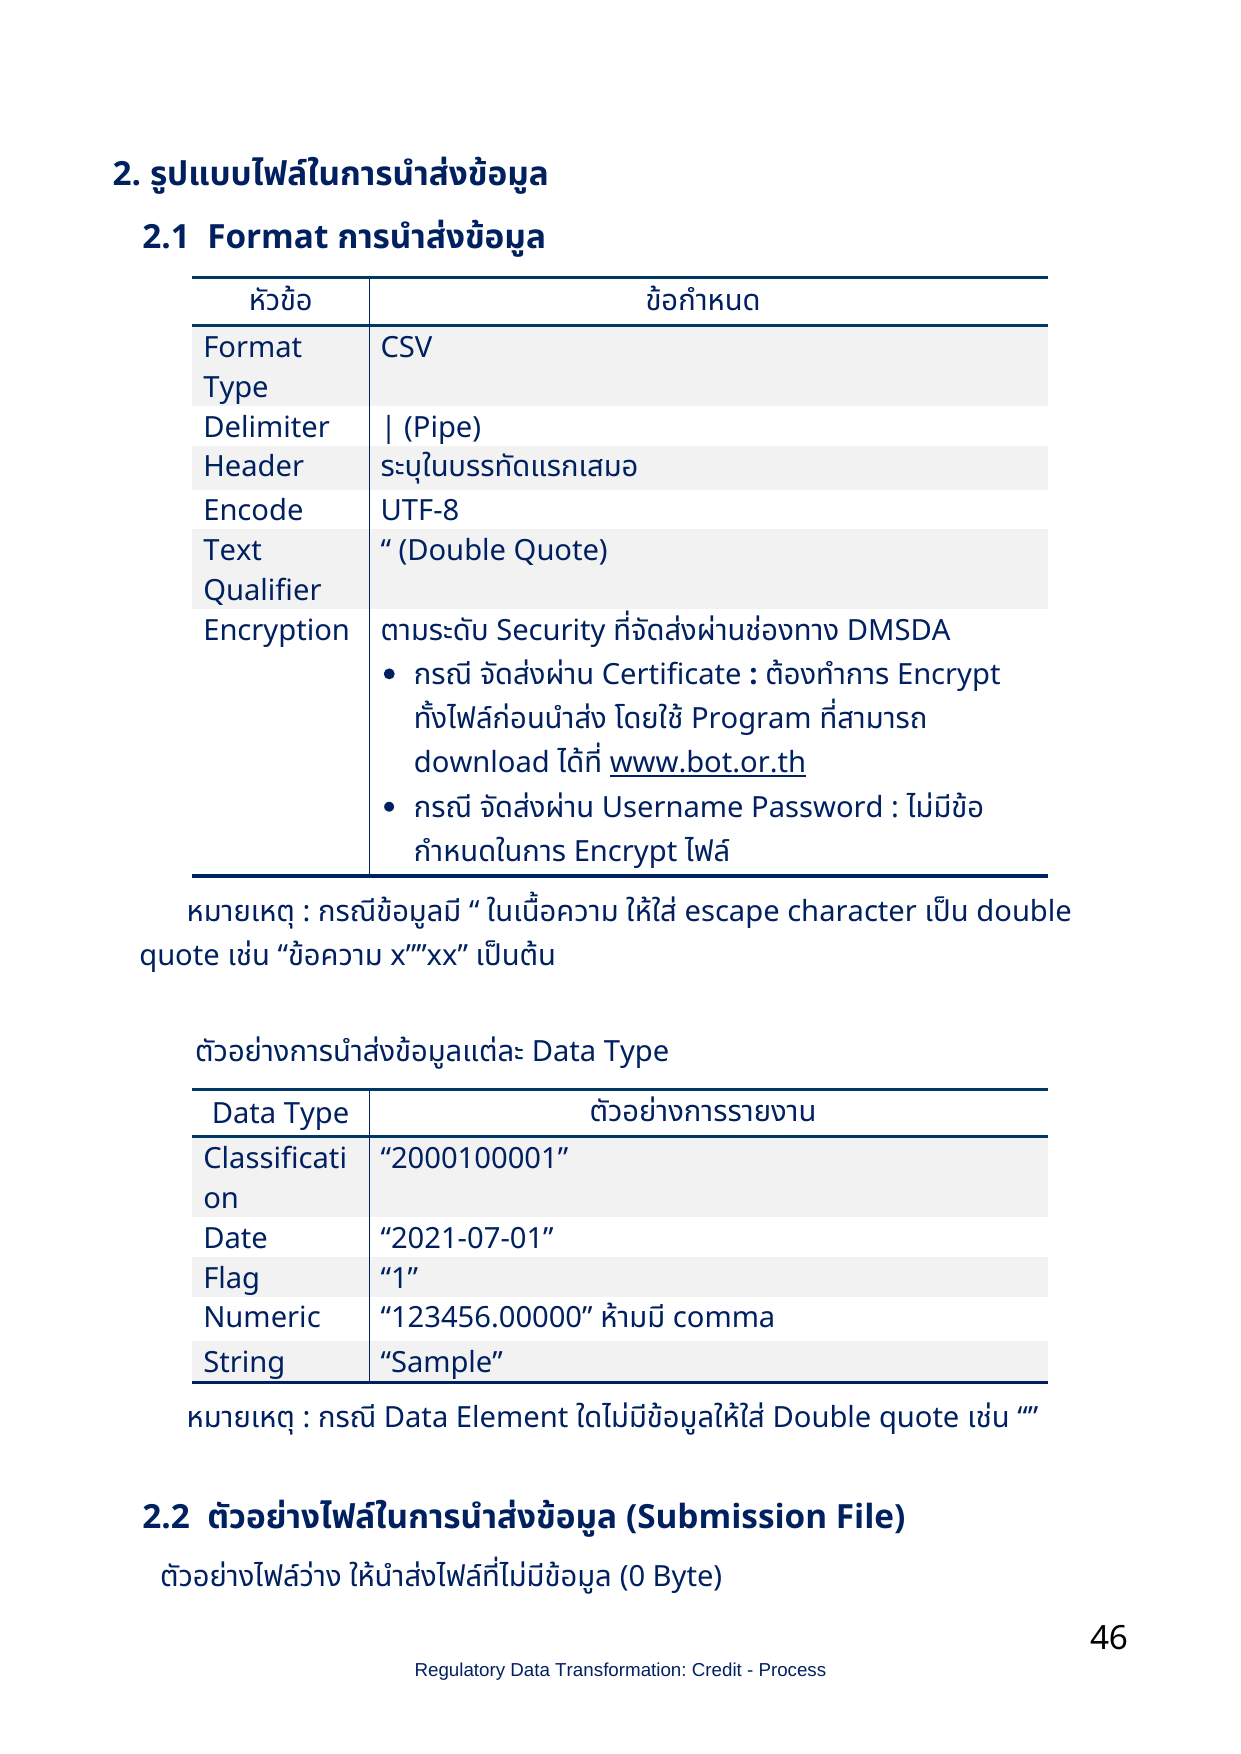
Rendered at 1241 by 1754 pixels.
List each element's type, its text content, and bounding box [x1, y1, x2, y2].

table_header Data Type [192, 1091, 369, 1135]
table_cell Delimiter [192, 406, 369, 446]
table_cell “2000100001” [370, 1138, 1048, 1217]
table_cell Format Type [192, 327, 369, 406]
table_cell Encode [192, 490, 369, 529]
subtitle Format การนำส่งข้อมูล [142, 213, 1128, 264]
table_cell “Sample” [370, 1341, 1048, 1381]
table_cell CSV [370, 327, 1048, 406]
table_header หัวข้อ [192, 279, 369, 323]
table_cell Date [192, 1217, 369, 1257]
table_cell ตามระดับ Security ที่จัดส่งผ่านช่องทาง DMSDA กรณี จัดส่งผ่าน Certificate : ต้องทำการ Encrypt ทั้งไฟล์ก่อนนำส่ง โดยใช้ Program ที่สามารถ download ได้ที่ www.bot.or.th กรณี จัดส่งผ่าน Username Password : ไม่มีข้อกำหนดในการ Encrypt ไฟล์ [370, 609, 1048, 874]
table_header ตัวอย่างการรายงาน [370, 1091, 1048, 1135]
table_cell | (Pipe) [370, 406, 1048, 446]
table_cell “1” [370, 1257, 1048, 1297]
table_cell Encryption [192, 609, 369, 874]
subtitle ตัวอย่างไฟล์ในการนำส่งข้อมูล (Submission File) [142, 1493, 1128, 1543]
text หมายเหตุ : กรณี Data Element ใดไม่มีข้อมูลให้ใส่ Double quote เช่น “” [139, 1396, 1128, 1440]
table_cell Text Qualifier [192, 529, 369, 609]
table_cell “123456.00000” ห้ามมี comma [370, 1297, 1048, 1341]
table_cell Utf-8 [370, 490, 1048, 529]
subtitle 2. รูปแบบไฟล์ในการนำส่งข้อมูล [112, 150, 1128, 201]
table_cell ระบุในบรรทัดแรกเสมอ [370, 446, 1048, 490]
table_cell Flag [192, 1257, 369, 1297]
table_cell Numeric [192, 1297, 369, 1341]
table_cell Classification [192, 1138, 369, 1217]
table_header ข้อกำหนด [370, 279, 1048, 323]
text หมายเหตุ : กรณีข้อมูลมี “ ในเนื้อความ ให้ใส่ escape character เป็น double quote เช่น “ข้อความ x””xx” เป็นต้น [139, 890, 1128, 978]
table_cell Header [192, 446, 369, 490]
text ตัวอย่างไฟล์ว่าง ให้นำส่งไฟล์ที่ไม่มีข้อมูล (0 Byte) [112, 1556, 1128, 1600]
text ตัวอย่างการนำส่งข้อมูลแต่ละ Data Type [148, 1031, 1128, 1075]
table_cell “ (Double Quote) [370, 529, 1048, 609]
table_cell “2021-07-01” [370, 1217, 1048, 1257]
table_cell String [192, 1341, 369, 1381]
